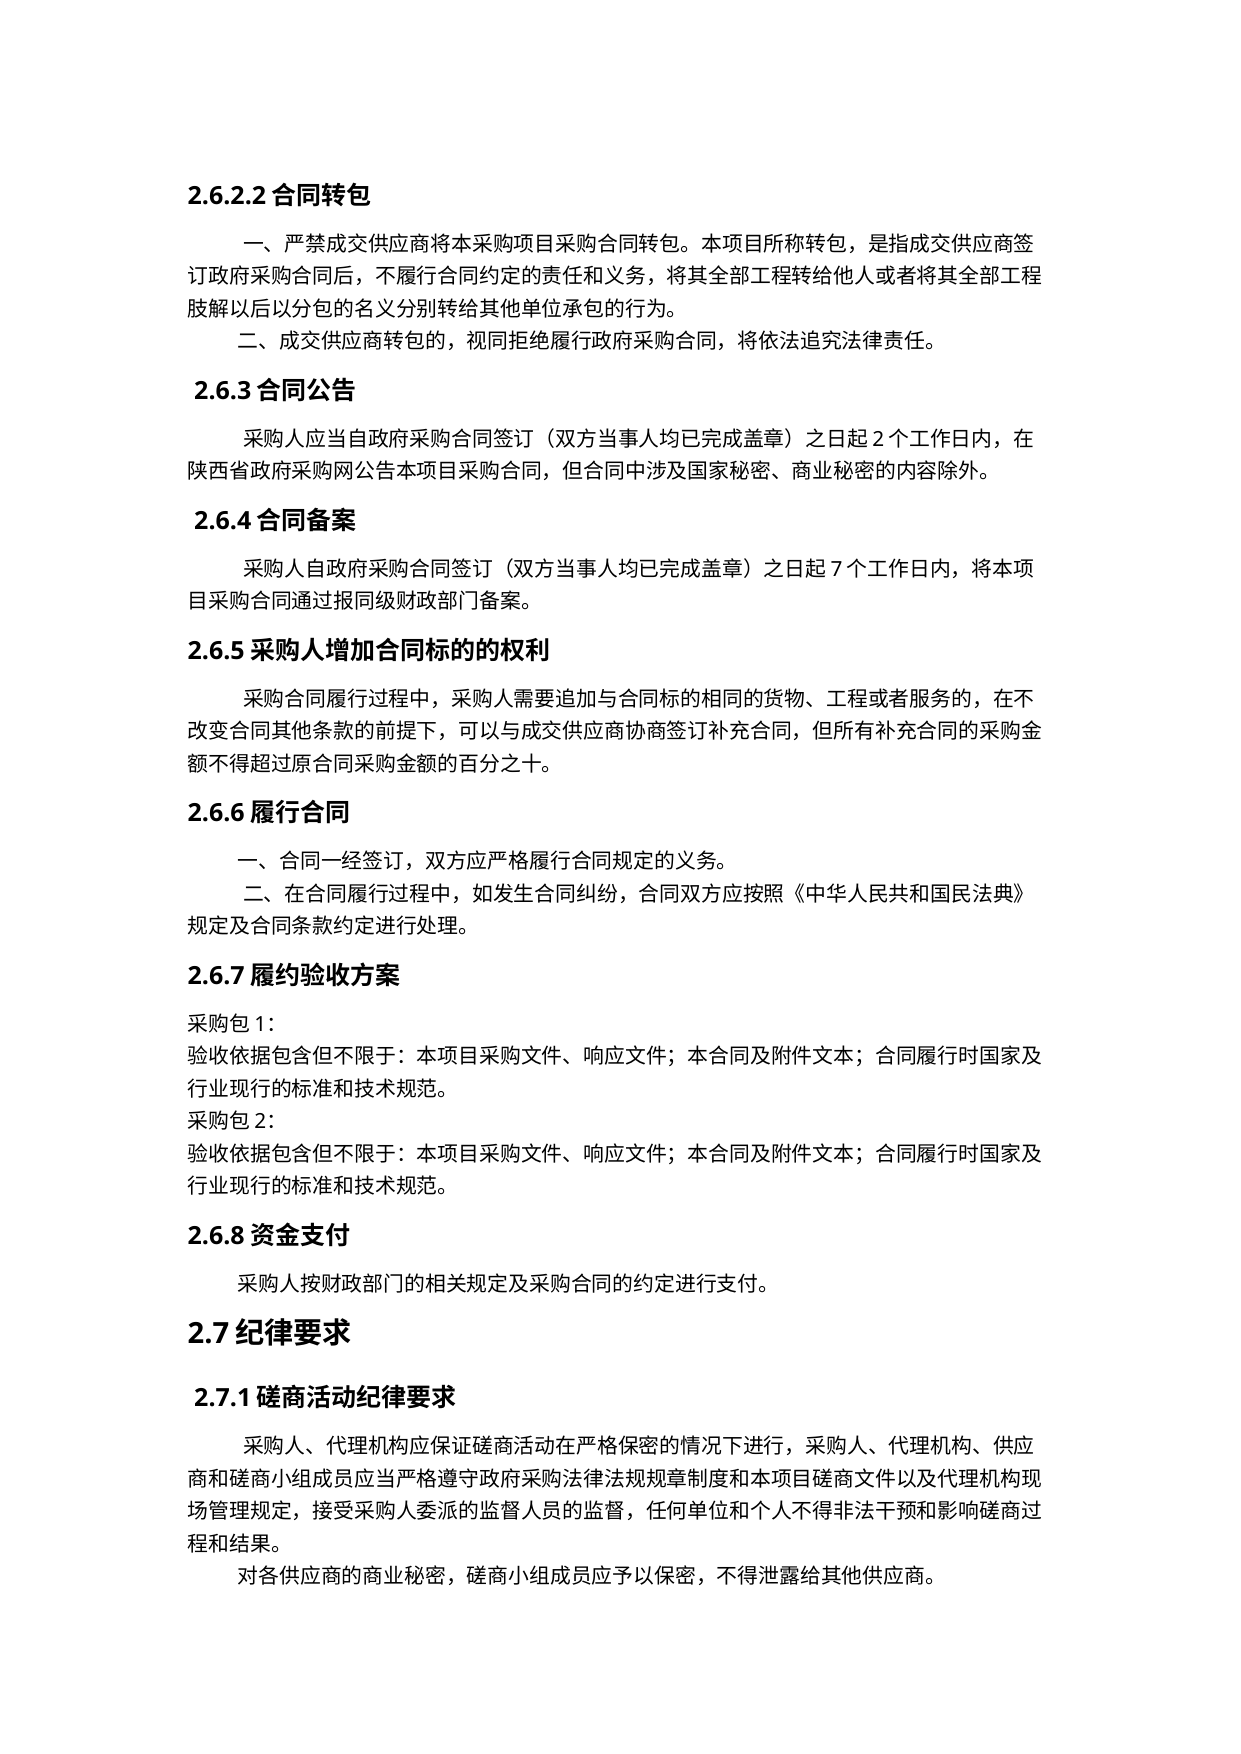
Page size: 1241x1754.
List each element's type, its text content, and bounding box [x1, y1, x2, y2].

text 一、合同一经签订，双方应严格履行合同规定的义务。 [187, 844, 1053, 877]
text 2.6.6履行合同 [187, 779, 1053, 844]
text 2.6.5采购人增加合同标的的权利 [187, 617, 1053, 682]
text 2.6.7履约验收方案 [187, 942, 1053, 1007]
text 对各供应商的商业秘密，磋商小组成员应予以保密，不得泄露给其他供应商。 [187, 1559, 1053, 1592]
text 采购人自政府采购合同签订（双方当事人均已完成盖章）之日起7个工作日内，将本项目采购合同通过报同级财政部门备案。 [187, 552, 1053, 617]
text 2.7纪律要求 [187, 1299, 1053, 1364]
text 验收依据包含但不限于：本项目采购文件、响应文件；本合同及附件文本；合同履行时国家及行业现行的标准和技术规范。 [187, 1137, 1053, 1202]
text 采购人、代理机构应保证磋商活动在严格保密的情况下进行，采购人、代理机构、供应商和磋商小组成员应当严格遵守政府采购法律法规规章制度和本项目磋商文件以及代理机构现场管理规定，接受采购人委派的监督人员的监督，任何单位和个人不得非法干预和影响磋商过程和结果。 [187, 1429, 1053, 1559]
text 采购人应当自政府采购合同签订（双方当事人均已完成盖章）之日起2个工作日内，在陕西省政府采购网公告本项目采购合同，但合同中涉及国家秘密、商业秘密的内容除外。 [187, 422, 1053, 487]
text 一、严禁成交供应商将本采购项目采购合同转包。本项目所称转包，是指成交供应商签订政府采购合同后，不履行合同约定的责任和义务，将其全部工程转给他人或者将其全部工程肢解以后以分包的名义分别转给其他单位承包的行为。 [187, 227, 1053, 324]
text 二、成交供应商转包的，视同拒绝履行政府采购合同，将依法追究法律责任。 [187, 324, 1053, 357]
text 采购人按财政部门的相关规定及采购合同的约定进行支付。 [187, 1267, 1053, 1299]
text 2.6.2.2合同转包 [187, 162, 1053, 227]
text 2.7.1磋商活动纪律要求 [187, 1364, 1053, 1429]
text 2.6.3合同公告 [187, 357, 1053, 422]
text 2.6.4合同备案 [187, 487, 1053, 552]
text 采购包2： [187, 1104, 1053, 1137]
text 二、在合同履行过程中，如发生合同纠纷，合同双方应按照《中华人民共和国民法典》规定及合同条款约定进行处理。 [187, 877, 1053, 942]
text 采购包1： [187, 1007, 1053, 1039]
text 采购合同履行过程中，采购人需要追加与合同标的相同的货物、工程或者服务的，在不改变合同其他条款的前提下，可以与成交供应商协商签订补充合同，但所有补充合同的采购金额不得超过原合同采购金额的百分之十。 [187, 682, 1053, 779]
text 2.6.8资金支付 [187, 1202, 1053, 1267]
text 验收依据包含但不限于：本项目采购文件、响应文件；本合同及附件文本；合同履行时国家及行业现行的标准和技术规范。 [187, 1039, 1053, 1104]
